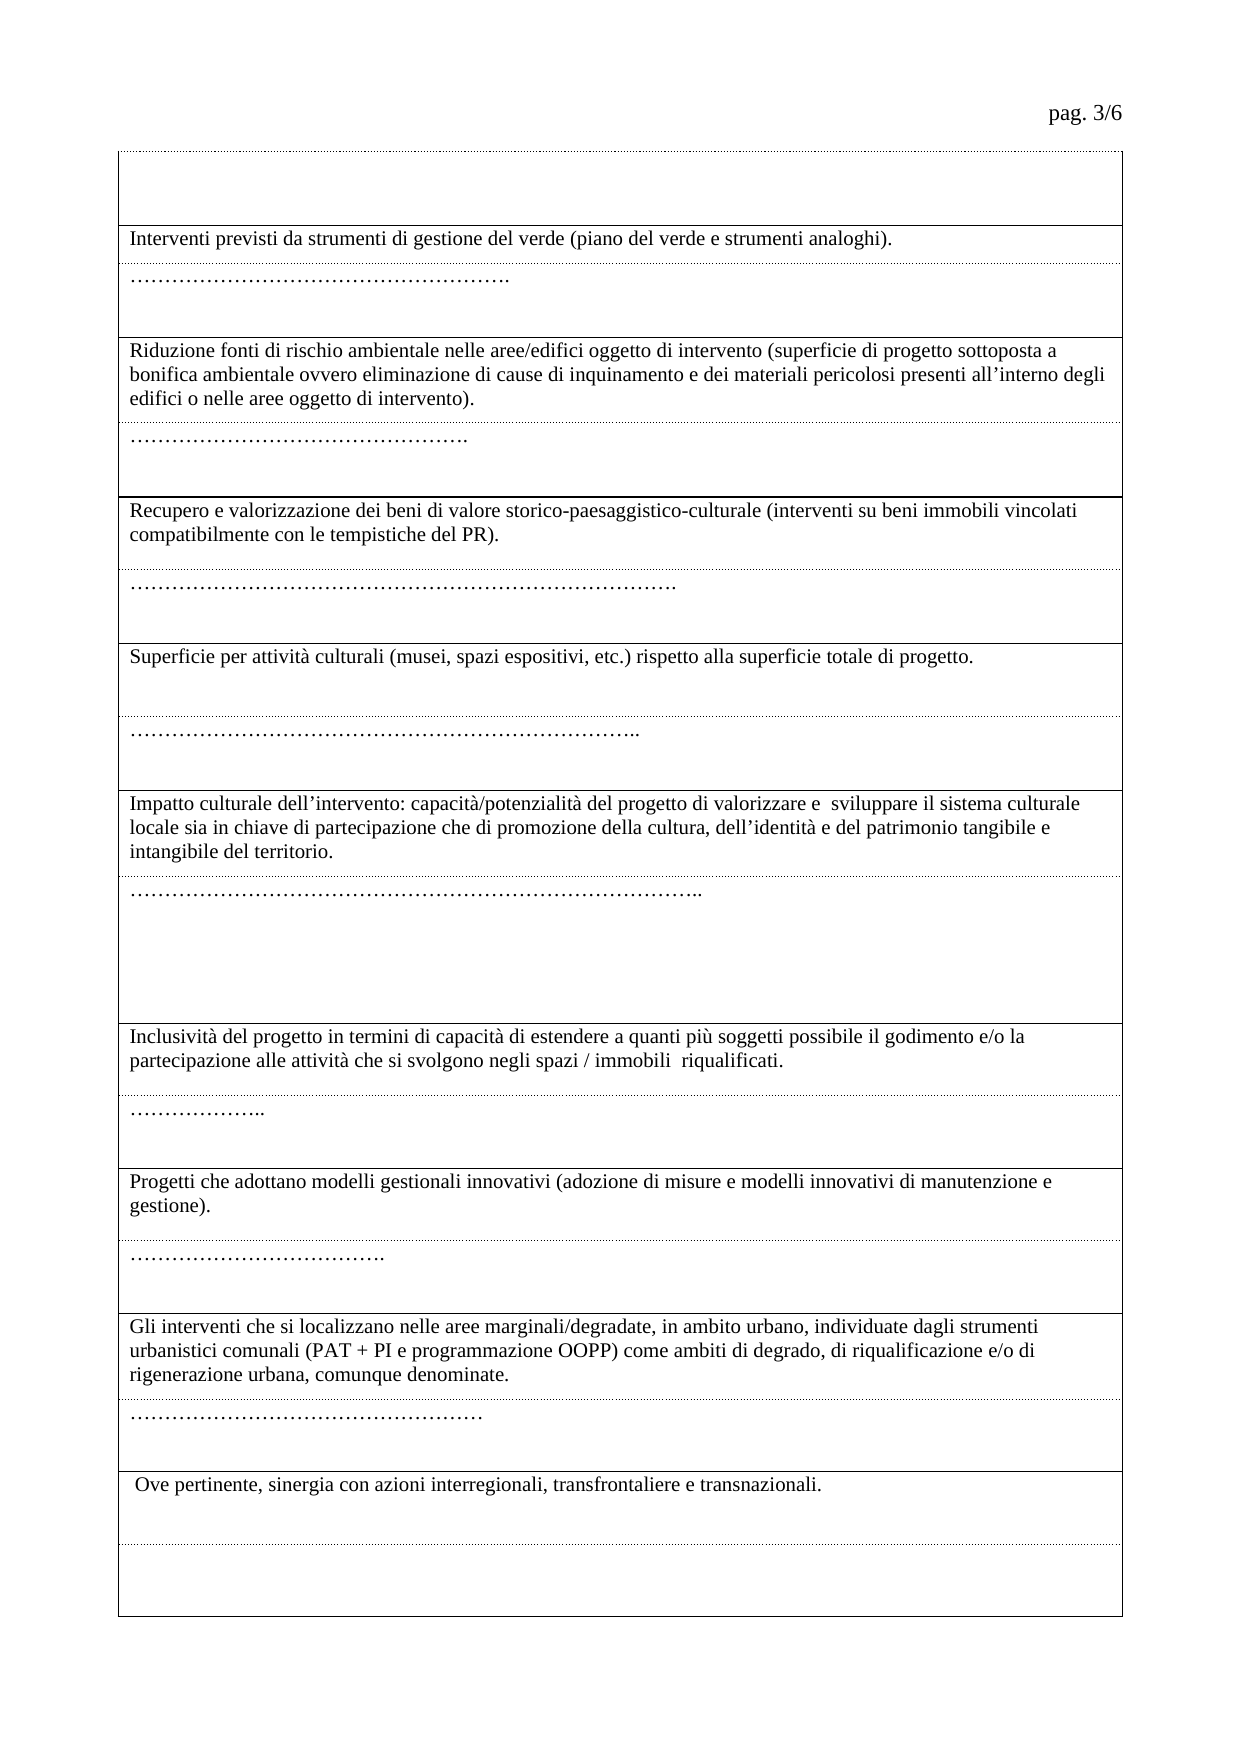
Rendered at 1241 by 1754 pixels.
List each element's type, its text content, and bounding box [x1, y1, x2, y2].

table_cell [119, 1544, 1122, 1616]
table_cell Riduzione fonti di rischio ambientale nelle aree/edifici oggetto di intervento (superficie di progetto sottoposta a bonifica ambientale ovvero eliminazione di cause di inquinamento e dei materiali pericolosi presenti all’interno degli edifici o nelle aree oggetto di intervento). [119, 338, 1122, 422]
table_cell Recupero e valorizzazione dei beni di valore storico-paesaggistico-culturale (interventi su beni immobili vincolati compatibilmente con le tempistiche del PR). [119, 498, 1122, 569]
table_cell Interventi previsti da strumenti di gestione del verde (piano del verde e strumenti analoghi). [119, 226, 1122, 262]
table_cell ……………………………………………………………….. [119, 716, 1122, 790]
table_cell …………………………………………. [119, 422, 1122, 496]
table_cell Inclusività del progetto in termini di capacità di estendere a quanti più soggetti possibile il godimento e/o la partecipazione alle attività che si svolgono negli spazi / immobili riqualificati. [119, 1024, 1122, 1095]
table_cell ………………………………………………. [119, 263, 1122, 337]
table_cell …………………………………………… [119, 1399, 1122, 1471]
table_cell ……………….. [119, 1095, 1122, 1168]
table_cell Gli interventi che si localizzano nelle aree marginali/degradate, in ambito urbano, individuate dagli strumenti urbanistici comunali (PAT + PI e programmazione OOPP) come ambiti di degrado, di riqualificazione e/o di rigenerazione urbana, comunque denominate. [119, 1314, 1122, 1398]
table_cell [119, 151, 1122, 225]
table_cell Impatto culturale dell’intervento: capacità/potenzialità del progetto di valorizzare e sviluppare il sistema culturale locale sia in chiave di partecipazione che di promozione della cultura, dell’identità e del patrimonio tangibile e intangibile del territorio. [119, 791, 1122, 876]
table_cell Progetti che adottano modelli gestionali innovativi (adozione di misure e modelli innovativi di manutenzione e gestione). [119, 1169, 1122, 1240]
table_cell ……………………………………………………………………….. [119, 876, 1122, 1023]
table_cell Superficie per attività culturali (musei, spazi espositivi, etc.) rispetto alla superficie totale di progetto. [119, 644, 1122, 716]
table_cell Ove pertinente, sinergia con azioni interregionali, transfrontaliere e transnazionali. [119, 1472, 1122, 1543]
table_cell ……………………………………………………………………. [119, 569, 1122, 643]
table_cell ………………………………. [119, 1240, 1122, 1313]
